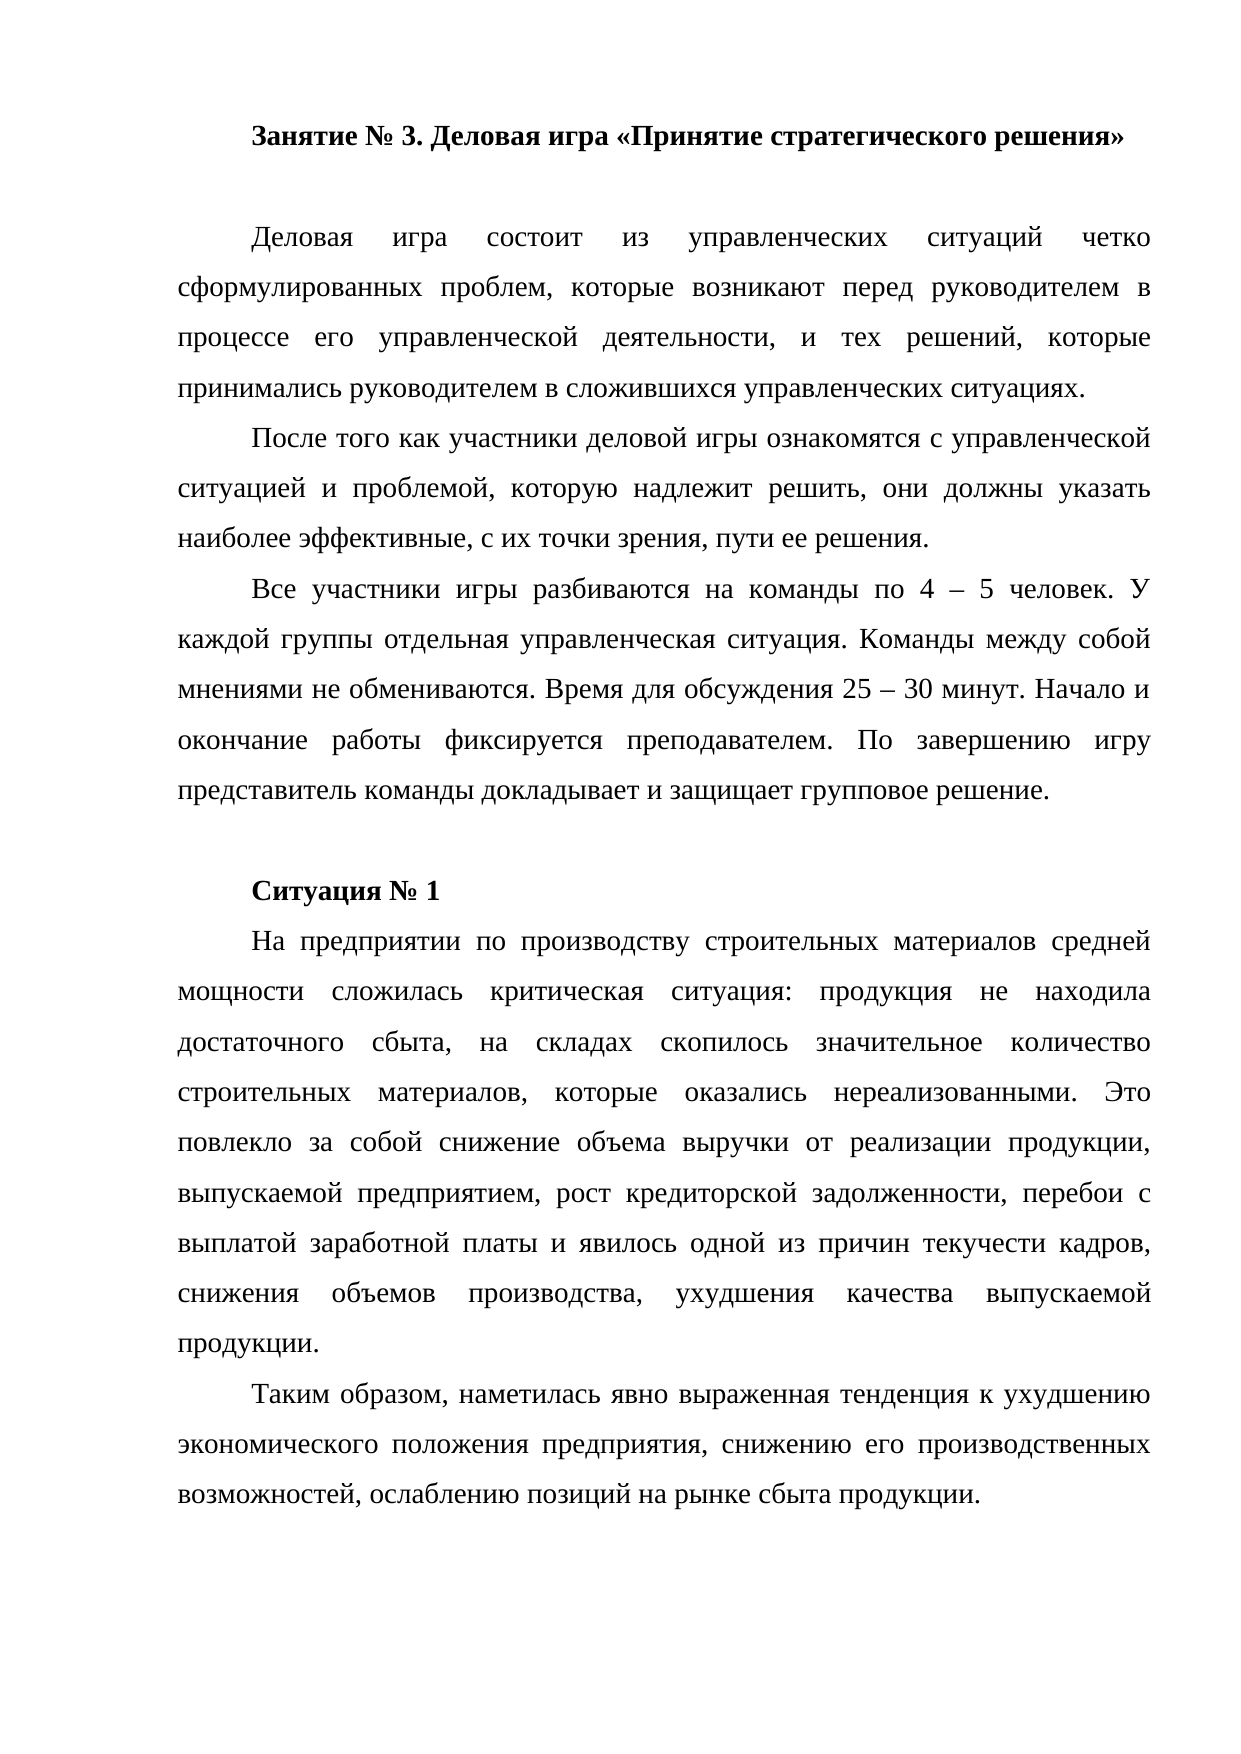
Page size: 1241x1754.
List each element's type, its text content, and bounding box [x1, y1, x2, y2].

text Таким образом, наметилась явно выраженная тенденция к ухудшению экономического положения предприятия, снижению его производственных возможностей, ослаблению позиций на рынке сбыта продукции. [177, 1376, 1152, 1510]
text Занятие № 3. Деловая игра «Принятие стратегического решения» [177, 118, 1152, 152]
text Все участники игры разбиваются на команды по 4 – 5 человек. У каждой группы отдельная управленческая ситуация. Команды между собой мнениями не обмениваются. Время для обсуждения 25 – 30 минут. Начало и окончание работы фиксируется преподавателем. По завершению игру представитель команды докладывает и защищает групповое решение. [177, 571, 1152, 806]
text Деловая игра состоит из управленческих ситуаций четко сформулированных проблем, которые возникают перед руководителем в процессе его управленческой деятельности, и тех решений, которые принимались руководителем в сложившихся управленческих ситуациях. [177, 219, 1152, 403]
text Ситуация № 1 [177, 873, 1152, 906]
text На предприятии по производству строительных материалов средней мощности сложилась критическая ситуация: продукция не находила достаточного сбыта, на складах скопилось значительное количество строительных материалов, которые оказались нереализованными. Это повлекло за собой снижение объема выручки от реализации продукции, выпускаемой предприятием, рост кредиторской задолженности, перебои с выплатой заработной платы и явилось одной из причин текучести кадров, снижения объемов производства, ухудшения качества выпускаемой продукции. [177, 923, 1152, 1359]
text После того как участники деловой игры ознакомятся с управленческой ситуацией и проблемой, которую надлежит решить, они должны указать наиболее эффективные, с их точки зрения, пути ее решения. [177, 420, 1152, 554]
